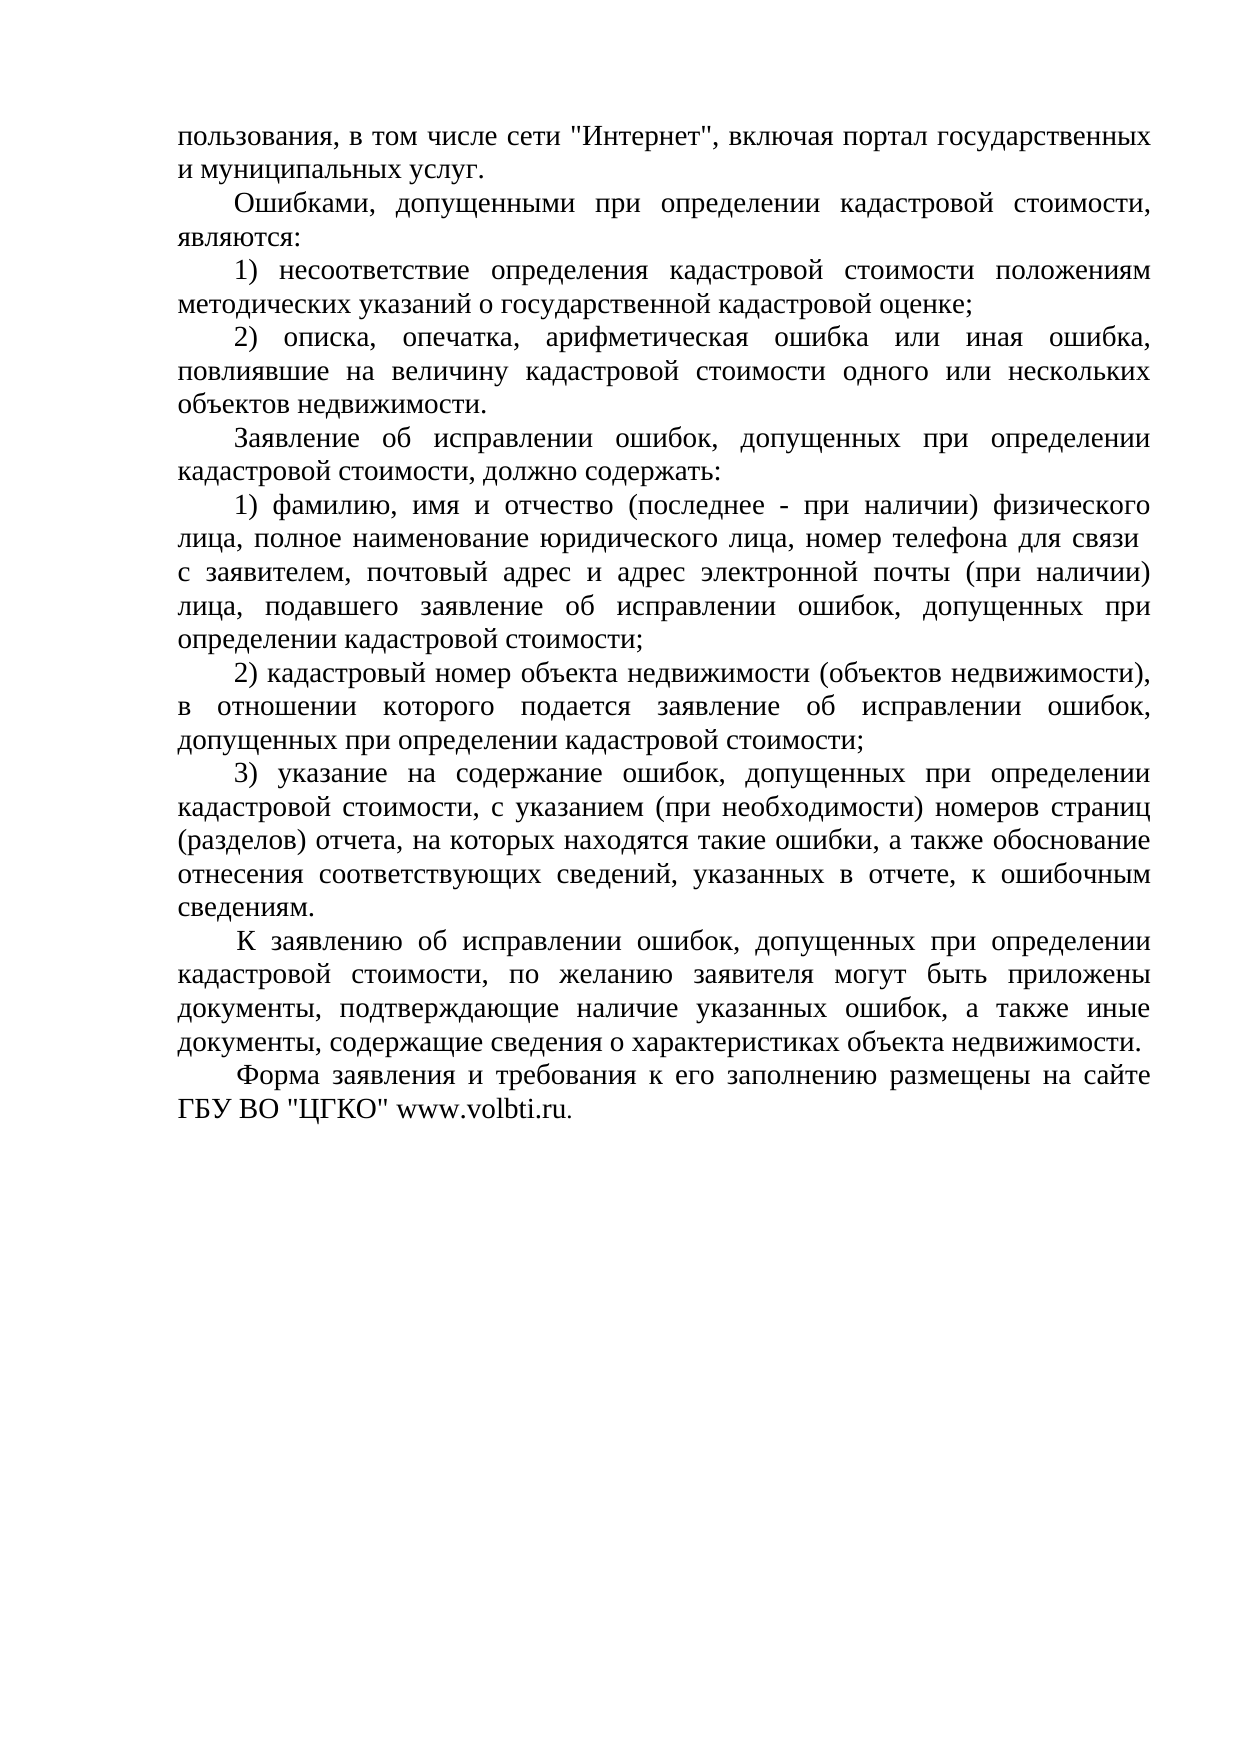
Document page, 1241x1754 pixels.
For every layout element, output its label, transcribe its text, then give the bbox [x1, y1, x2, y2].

text Заявление об исправлении ошибок, допущенных при определении кадастровой стоимости, должно содержать: [177, 420, 1152, 487]
text Ошибками, допущенными при определении кадастровой стоимости, являются: [177, 185, 1152, 252]
text Форма заявления и требования к его заполнению размещены на сайте ГБУ ВО "ЦГКО" www.volbti.ru. [177, 1057, 1152, 1124]
text 1) фамилию, имя и отчество (последнее - при наличии) физического лица, полное наименование юридического лица, номер телефона для связи с заявителем, почтовый адрес и адрес электронной почты (при наличии) лица, подавшего заявление об исправлении ошибок, допущенных при определении кадастровой стоимости; [177, 487, 1152, 655]
text 3) указание на содержание ошибок, допущенных при определении кадастровой стоимости, с указанием (при необходимости) номеров страниц (разделов) отчета, на которых находятся такие ошибки, а также обоснование отнесения соответствующих сведений, указанных в отчете, к ошибочным сведениям. [177, 755, 1152, 923]
text 2) кадастровый номер объекта недвижимости (объектов недвижимости), в отношении которого подается заявление об исправлении ошибок, допущенных при определении кадастровой стоимости; [177, 655, 1152, 755]
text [177, 118, 1152, 185]
text К заявлению об исправлении ошибок, допущенных при определении кадастровой стоимости, по желанию заявителя могут быть приложены документы, подтверждающие наличие указанных ошибок, а также иные документы, содержащие сведения о характеристиках объекта недвижимости. [177, 923, 1152, 1057]
text 2) описка, опечатка, арифметическая ошибка или иная ошибка, повлиявшие на величину кадастровой стоимости одного или нескольких объектов недвижимости. [177, 319, 1152, 420]
text 1) несоответствие определения кадастровой стоимости положениям методических указаний о государственной кадастровой оценке; [177, 252, 1152, 319]
